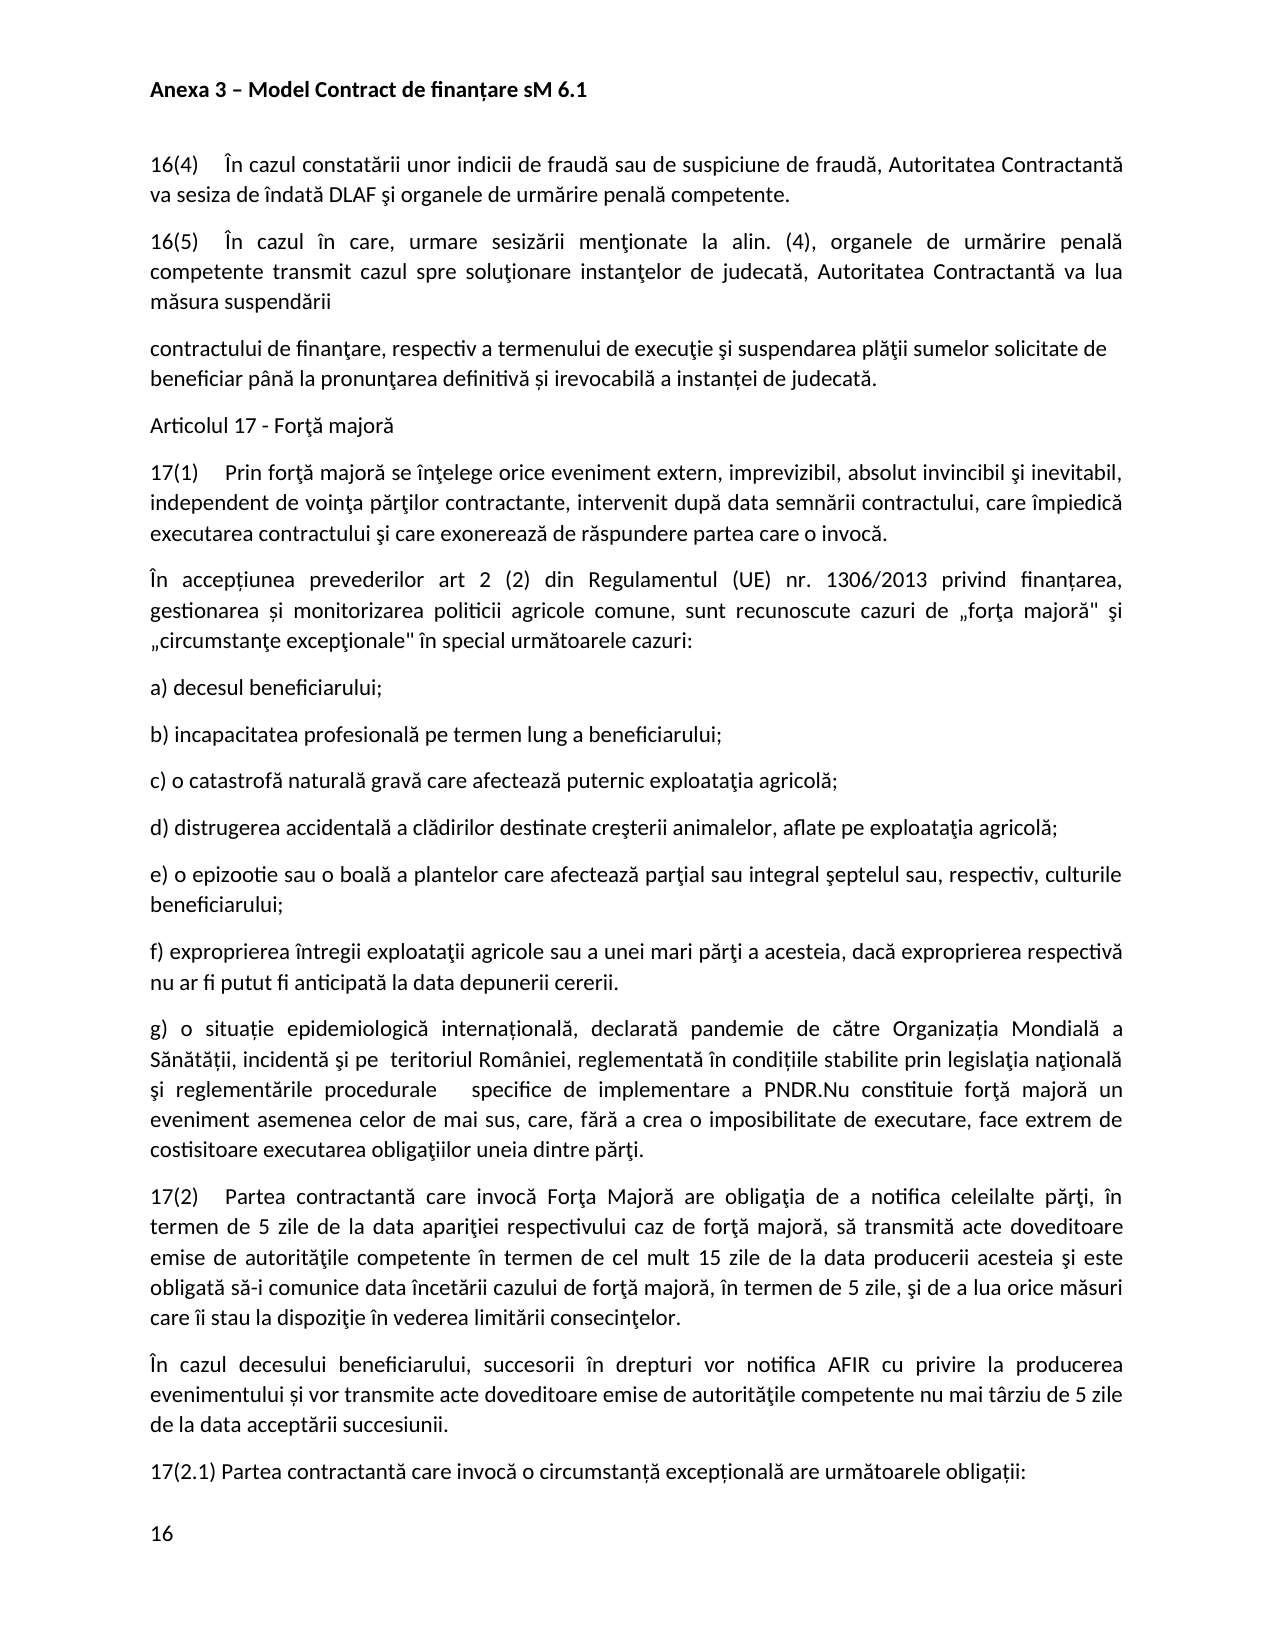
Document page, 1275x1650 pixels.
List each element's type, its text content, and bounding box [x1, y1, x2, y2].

text d) distrugerea accidentală a clădirilor destinate creşterii animalelor, aflate pe exploataţia agricolă; [150, 813, 1125, 842]
text e) o epizootie sau o boală a plantelor care afectează parţial sau integral şeptelul sau, respectiv, culturile beneficiarului; [150, 860, 1125, 919]
text 16(4) În cazul constatării unor indicii de fraudă sau de suspiciune de fraudă, Autoritatea Contractantă va sesiza de îndată DLAF şi organele de urmărire penală competente. [150, 150, 1125, 208]
text a) decesul beneficiarului; [150, 673, 1125, 701]
text c) o catastrofă naturală gravă care afectează puternic exploataţia agricolă; [150, 767, 1125, 795]
text În cazul decesului beneficiarului, succesorii în drepturi vor notifica AFIR cu privire la producerea evenimentului și vor transmite acte doveditoare emise de autorităţile competente nu mai târziu de 5 zile de la data acceptării succesiunii. [150, 1350, 1125, 1438]
text 16(5) În cazul în care, urmare sesizării menţionate la alin. (4), organele de urmărire penală competente transmit cazul spre soluţionare instanţelor de judecată, Autoritatea Contractantă va lua măsura suspendării [150, 227, 1125, 316]
text contractului de finanţare, respectiv a termenului de execuţie şi suspendarea plăţii sumelor solicitate de beneficiar până la pronunţarea definitivă și irevocabilă a instanței de judecată. [150, 334, 1125, 393]
text g) o situație epidemiologică internațională, declarată pandemie de către Organizația Mondială a Sănătății, incidentă şi pe teritoriul României, reglementată în condițiile stabilite prin legislaţia naţională şi reglementările procedurale specifice de implementare a PNDR.Nu constituie forţă majoră un eveniment asemenea celor de mai sus, care, fără a crea o imposibilitate de executare, face extrem de costisitoare executarea obligaţiilor uneia dintre părţi. [150, 1014, 1125, 1163]
text 17(1) Prin forţă majoră se înţelege orice eveniment extern, imprevizibil, absolut invincibil şi inevitabil, independent de voinţa părţilor contractante, intervenit după data semnării contractului, care împiedică executarea contractului şi care exonerează de răspundere partea care o invocă. [150, 458, 1125, 547]
text 17(2.1) Partea contractantă care invocă o circumstanță excepțională are următoarele obligații: [150, 1457, 1125, 1485]
text 17(2) Partea contractantă care invocă Forţa Majoră are obligaţia de a notifica celeilalte părţi, în termen de 5 zile de la data apariţiei respectivului caz de forţă majoră, să transmită acte doveditoare emise de autorităţile competente în termen de cel mult 15 zile de la data producerii acesteia şi este obligată să-i comunice data încetării cazului de forţă majoră, în termen de 5 zile, şi de a lua orice măsuri care îi stau la dispoziţie în vederea limitării consecinţelor. [150, 1182, 1125, 1331]
text Articolul 17 - Forţă majoră [150, 411, 1125, 439]
text În accepțiunea prevederilor art 2 (2) din Regulamentul (UE) nr. 1306/2013 privind finanțarea, gestionarea și monitorizarea politicii agricole comune, sunt recunoscute cazuri de „forţa majoră" şi „circumstanţe excepţionale" în special următoarele cazuri: [150, 566, 1125, 654]
text b) incapacitatea profesională pe termen lung a beneficiarului; [150, 720, 1125, 748]
text f) exproprierea întregii exploataţii agricole sau a unei mari părţi a acesteia, dacă exproprierea respectivă nu ar fi putut fi anticipată la data depunerii cererii. [150, 937, 1125, 996]
